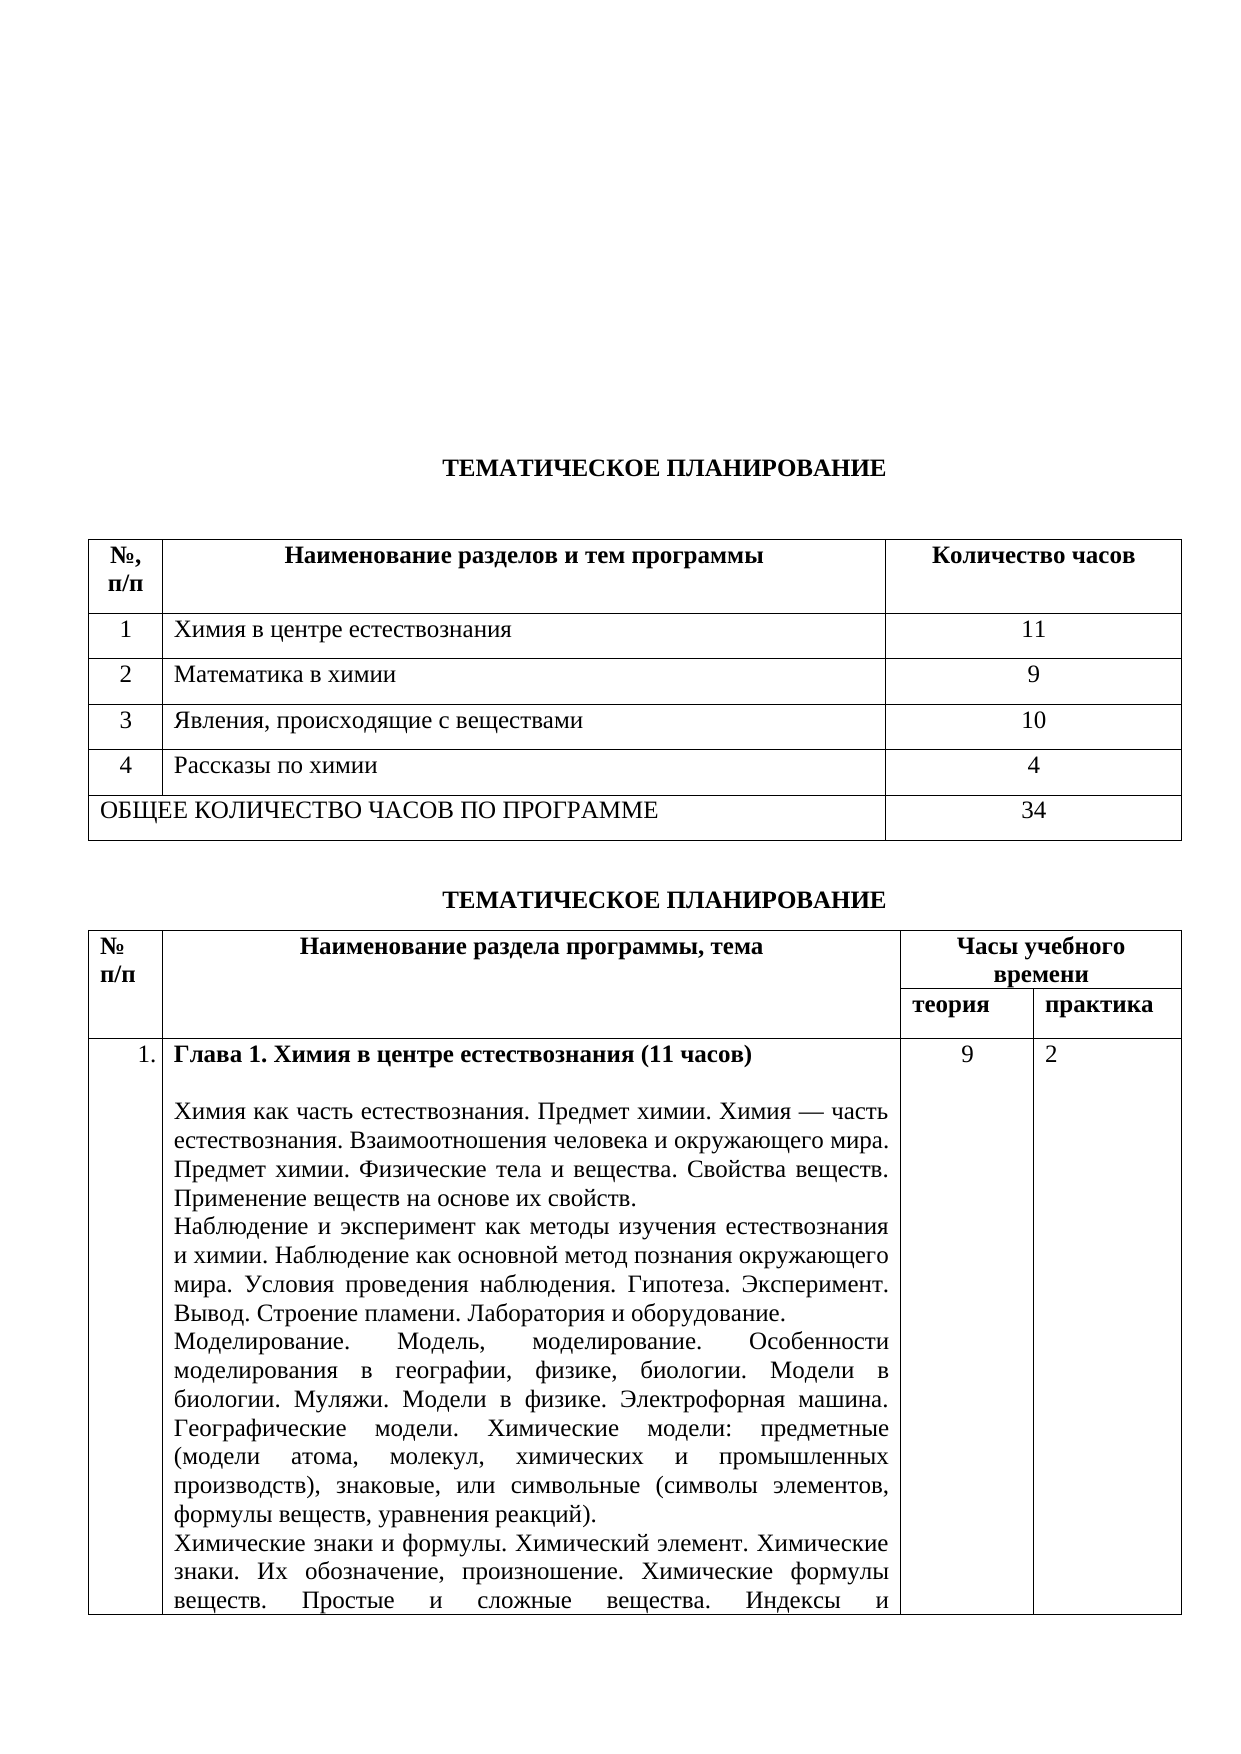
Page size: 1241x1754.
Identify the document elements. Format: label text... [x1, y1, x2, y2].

table_header Наименование раздела программы, тема [163, 931, 900, 1038]
table_header №, п/п [89, 540, 162, 613]
table_cell 4 [886, 750, 1181, 794]
table_cell [89, 1039, 162, 1614]
table_cell 2 [1034, 1039, 1181, 1614]
table_header Количество часов [886, 540, 1181, 613]
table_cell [163, 1039, 900, 1614]
table_header Наименование разделов и тем программы [163, 540, 885, 613]
text ТЕМАТИЧЕСКОЕ ПЛАНИРОВАНИЕ [177, 885, 1152, 914]
table_header № п/п [89, 931, 162, 1038]
table_cell ОБЩЕЕ КОЛИЧЕСТВО ЧАСОВ ПО ПРОГРАММЕ [89, 796, 885, 840]
table_cell практика [1034, 989, 1181, 1038]
table_cell 9 [901, 1039, 1033, 1614]
table_header Часы учебного времени [901, 931, 1181, 988]
table_cell 2 [89, 659, 162, 704]
table_cell 10 [886, 705, 1181, 749]
table_cell Явления, происходящие с веществами [163, 705, 885, 749]
text ТЕМАТИЧЕСКОЕ ПЛАНИРОВАНИЕ [177, 453, 1152, 482]
table_cell 34 [886, 796, 1181, 840]
table_cell 1 [89, 614, 162, 658]
table_cell Химия в центре естествознания [163, 614, 885, 658]
table_cell 11 [886, 614, 1181, 658]
table_cell 9 [886, 659, 1181, 704]
table_cell теория [901, 989, 1033, 1038]
table_cell Математика в химии [163, 659, 885, 704]
table_cell Рассказы по химии [163, 750, 885, 794]
table_cell 4 [89, 750, 162, 794]
table_cell 3 [89, 705, 162, 749]
